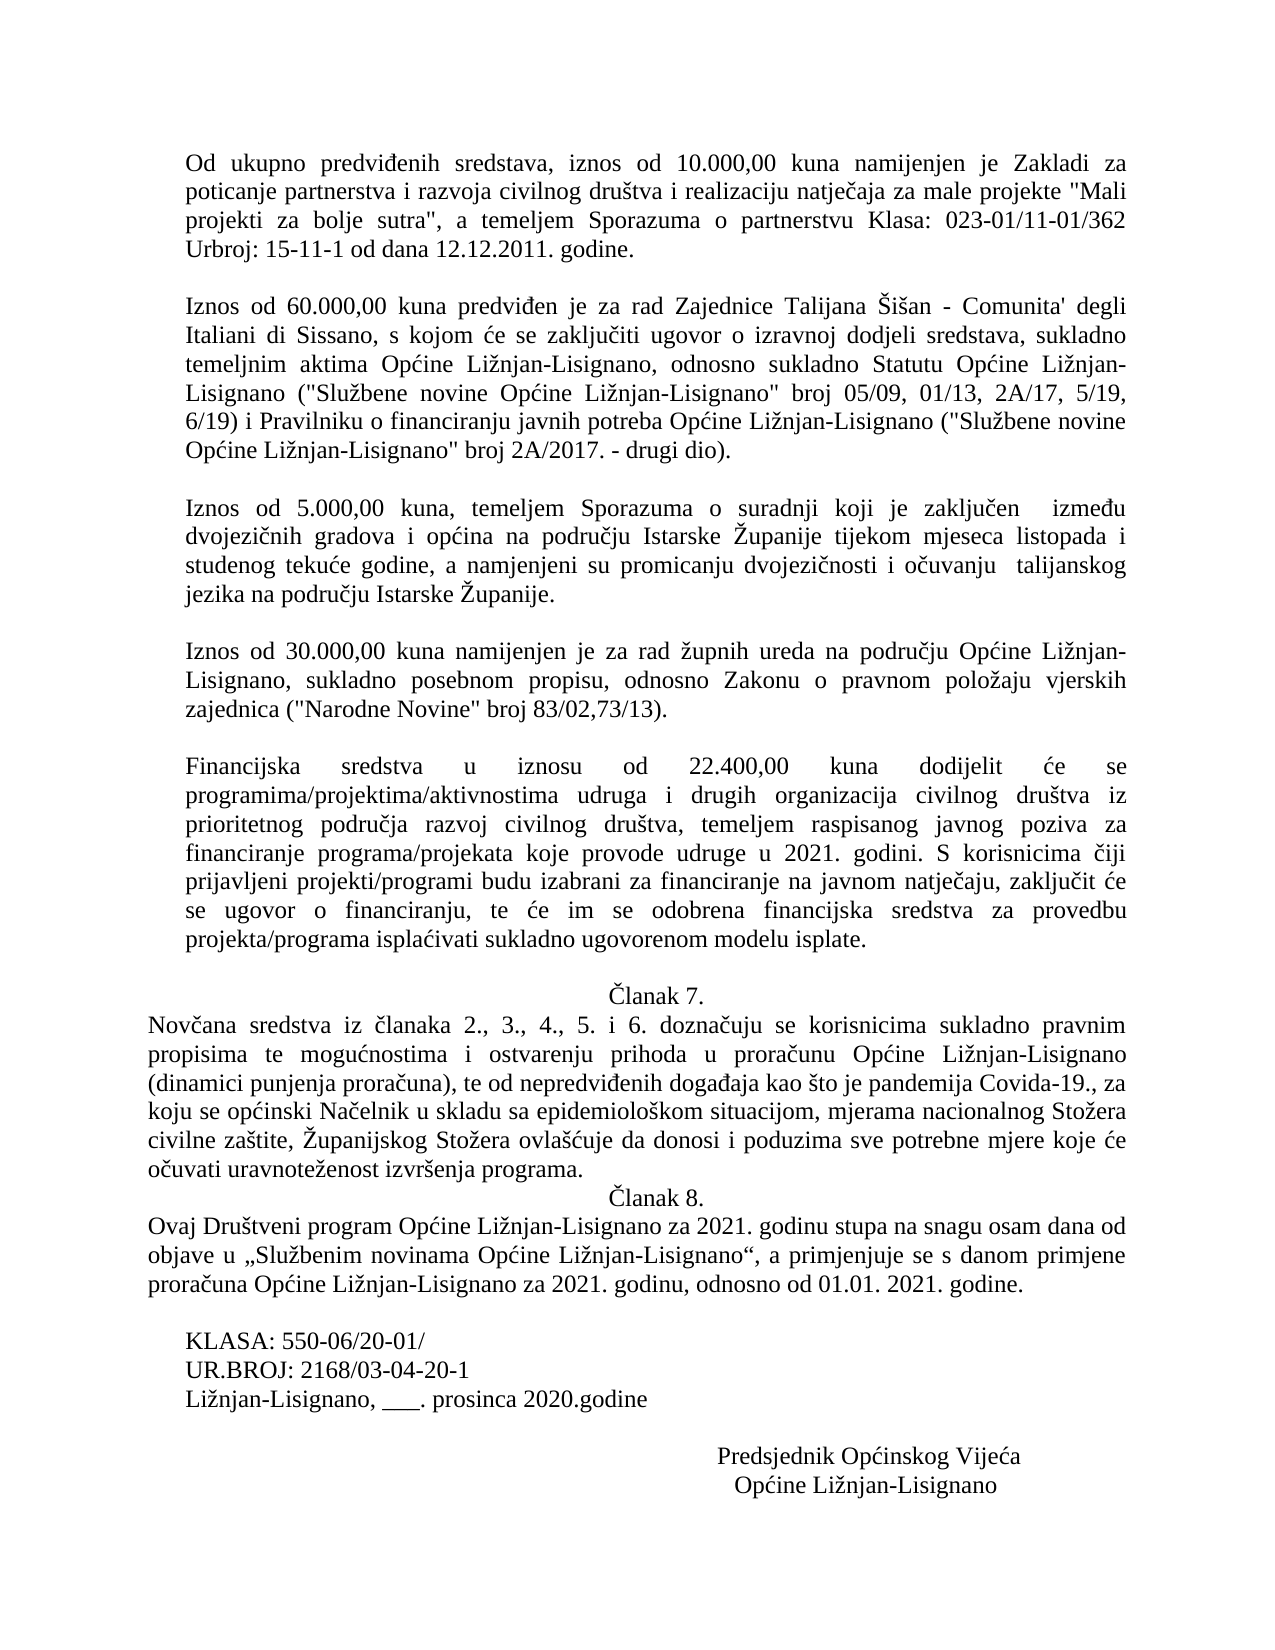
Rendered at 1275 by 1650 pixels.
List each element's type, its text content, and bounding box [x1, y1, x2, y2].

text KLASA: 550-06/20-01/ [185, 1326, 1127, 1355]
text Od ukupno predviđenih sredstava, iznos od 10.000,00 kuna namijenjen je Zakladi za poticanje partnerstva i razvoja civilnog društva i realizaciju natječaja za male projekte "Mali projekti za bolje sutra", a temeljem Sporazuma o partnerstvu Klasa: 023-01/11-01/362 Urbroj: 15-11-1 od dana 12.12.2011. godine. [185, 148, 1127, 263]
text Ližnjan-Lisignano, ___. prosinca 2020.godine [185, 1384, 1127, 1413]
text Iznos od 5.000,00 kuna, temeljem Sporazuma o suradnji koji je zaključen između dvojezičnih gradova i općina na području Istarske Županije tijekom mjeseca listopada i studenog tekuće godine, a namjenjeni su promicanju dvojezičnosti i očuvanju talijanskog jezika na području Istarske Županije. [185, 493, 1127, 608]
text Iznos od 60.000,00 kuna predviđen je za rad Zajednice Talijana Šišan - Comunita' degli Italiani di Sissano, s kojom će se zaključiti ugovor o izravnoj dodjeli sredstava, sukladno temeljnim aktima Općine Ližnjan-Lisignano, odnosno sukladno Statutu Općine Ližnjan-Lisignano ("Službene novine Općine Ližnjan-Lisignano" broj 05/09, 01/13, 2A/17, 5/19, 6/19) i Pravilniku o financiranju javnih potreba Općine Ližnjan-Lisignano ("Službene novine Općine Ližnjan-Lisignano" broj 2A/2017. - drugi dio). [185, 291, 1127, 464]
text Novčana sredstva iz članaka 2., 3., 4., 5. i 6. doznačuju se korisnicima sukladno pravnim propisima te mogućnostima i ostvarenju prihoda u proračunu Općine Ližnjan-Lisignano (dinamici punjenja proračuna), te od nepredviđenih događaja kao što je pandemija Covida-19., za koju se općinski Načelnik u skladu sa epidemiološkom situacijom, mjerama nacionalnog Stožera civilne zaštite, Županijskog Stožera ovlašćuje da donosi i poduzima sve potrebne mjere koje će očuvati uravnoteženost izvršenja programa. [148, 1010, 1127, 1183]
text Općine Ližnjan-Lisignano [185, 1470, 1127, 1499]
text Financijska sredstva u iznosu od 22.400,00 kuna dodijelit će se programima/projektima/aktivnostima udruga i drugih organizacija civilnog društva iz prioritetnog područja razvoj civilnog društva, temeljem raspisanog javnog poziva za financiranje programa/projekata koje provode udruge u 2021. godini. S korisnicima čiji prijavljeni projekti/programi budu izabrani za financiranje na javnom natječaju, zaključit će se ugovor o financiranju, te će im se odobrena financijska sredstva za provedbu projekta/programa isplaćivati sukladno ugovorenom modelu isplate. [185, 751, 1127, 953]
text Članak 8. [185, 1183, 1127, 1211]
text Predsjednik Općinskog Vijeća [185, 1441, 1127, 1470]
text Ovaj Društveni program Općine Ližnjan-Lisignano za 2021. godinu stupa na snagu osam dana od objave u „Službenim novinama Općine Ližnjan-Lisignano“, a primjenjuje se s danom primjene proračuna Općine Ližnjan-Lisignano za 2021. godinu, odnosno od 01.01. 2021. godine. [148, 1211, 1127, 1298]
text Iznos od 30.000,00 kuna namijenjen je za rad župnih ureda na području Općine Ližnjan-Lisignano, sukladno posebnom propisu, odnosno Zakonu o pravnom položaju vjerskih zajednica ("Narodne Novine" broj 83/02,73/13). [185, 636, 1127, 723]
text Članak 7. [185, 981, 1127, 1010]
text UR.BROJ: 2168/03-04-20-1 [185, 1355, 1127, 1384]
